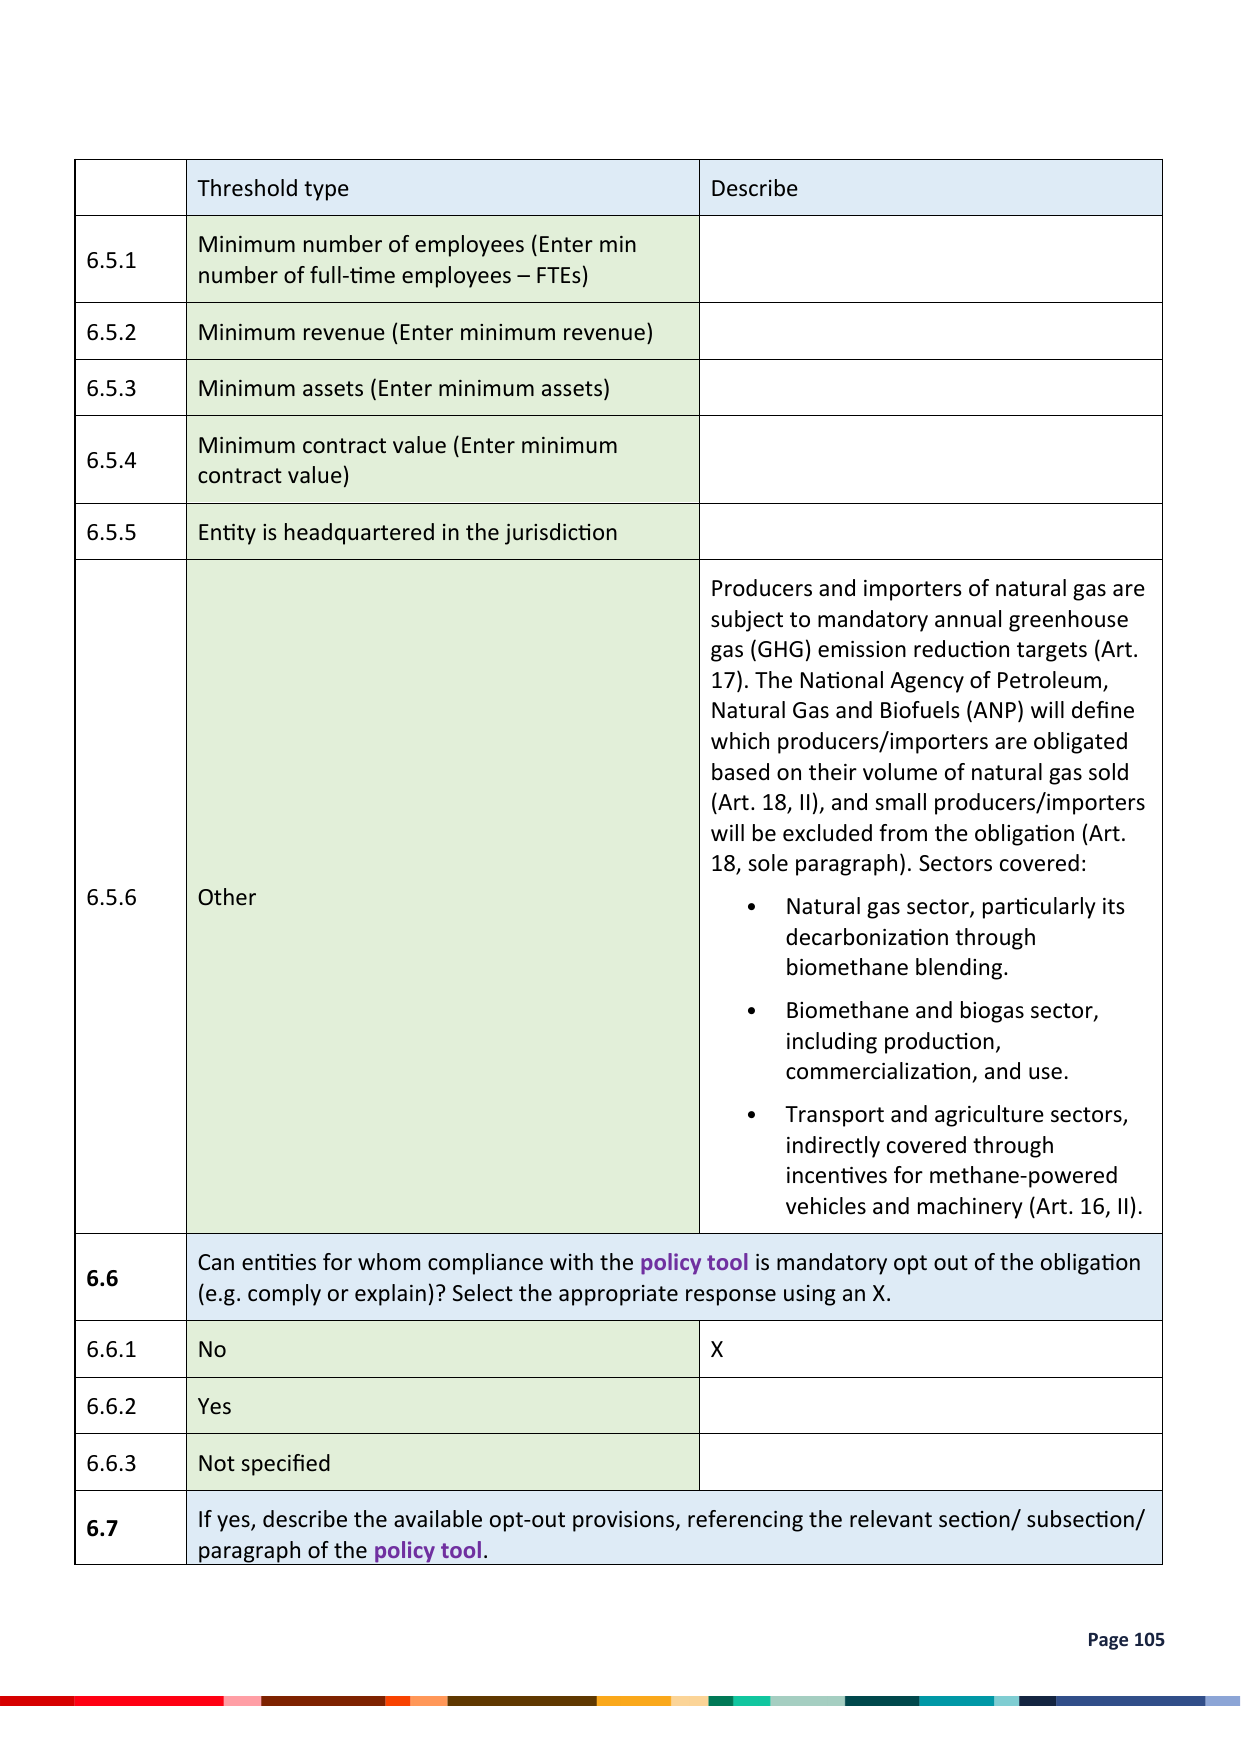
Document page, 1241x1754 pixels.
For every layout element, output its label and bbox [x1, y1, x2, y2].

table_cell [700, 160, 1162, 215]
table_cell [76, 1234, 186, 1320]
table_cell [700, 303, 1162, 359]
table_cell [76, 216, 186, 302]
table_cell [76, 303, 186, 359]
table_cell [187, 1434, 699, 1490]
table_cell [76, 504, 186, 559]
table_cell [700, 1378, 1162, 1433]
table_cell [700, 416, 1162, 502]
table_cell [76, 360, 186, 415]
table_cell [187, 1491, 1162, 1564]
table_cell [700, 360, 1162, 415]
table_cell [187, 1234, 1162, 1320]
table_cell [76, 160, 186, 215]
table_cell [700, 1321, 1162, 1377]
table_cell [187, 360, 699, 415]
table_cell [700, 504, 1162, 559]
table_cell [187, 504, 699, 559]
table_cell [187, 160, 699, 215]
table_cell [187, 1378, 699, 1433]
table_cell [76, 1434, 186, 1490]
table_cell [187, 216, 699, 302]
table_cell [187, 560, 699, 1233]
picture [0, 1696, 1241, 1706]
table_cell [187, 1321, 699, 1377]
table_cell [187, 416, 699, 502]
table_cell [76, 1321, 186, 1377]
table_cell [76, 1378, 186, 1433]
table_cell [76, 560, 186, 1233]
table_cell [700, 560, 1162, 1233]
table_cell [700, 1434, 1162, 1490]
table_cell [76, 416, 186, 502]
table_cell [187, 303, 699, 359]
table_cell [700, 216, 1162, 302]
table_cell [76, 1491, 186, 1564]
